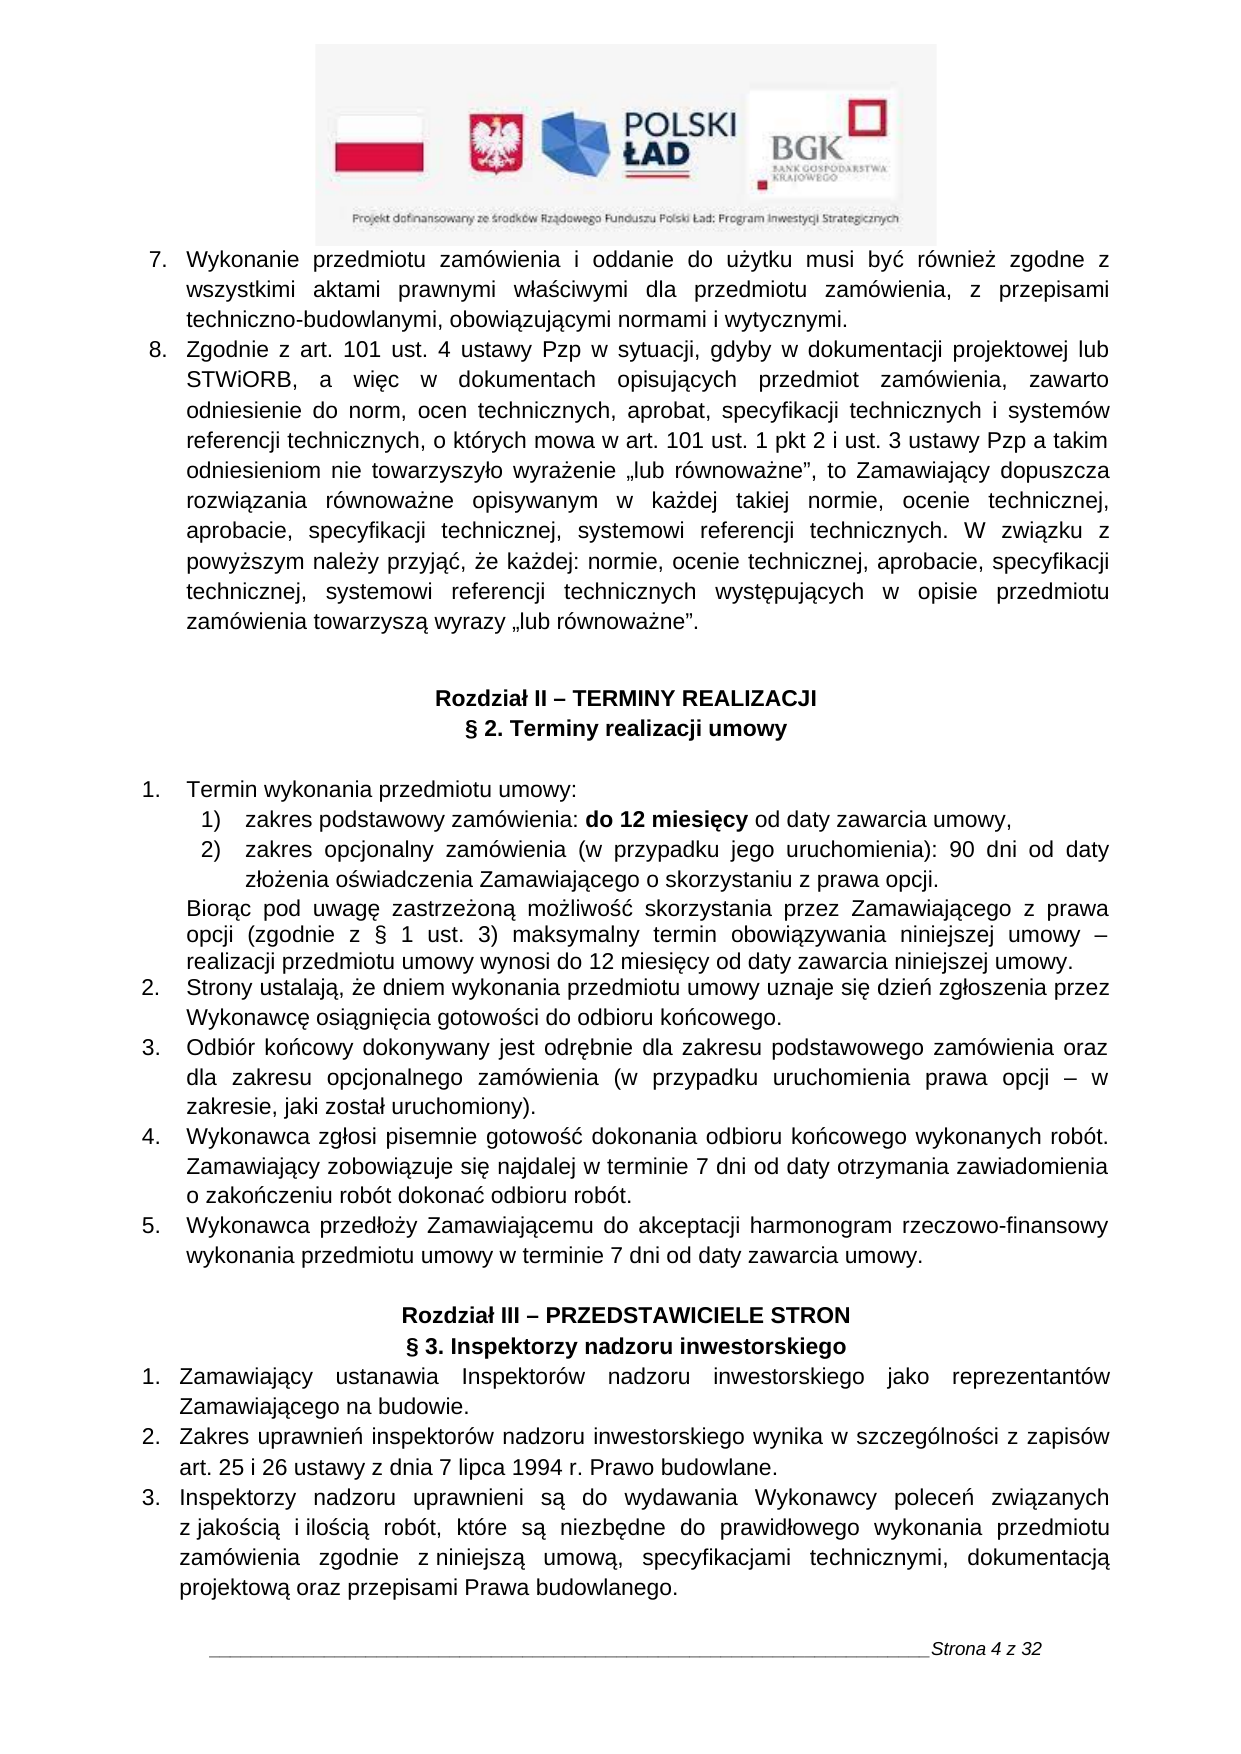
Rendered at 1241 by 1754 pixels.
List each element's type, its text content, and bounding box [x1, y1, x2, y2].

text Rozdział III – PRZEDSTAWICIELE STRON [142, 1302, 1110, 1329]
list Zgodnie z art. 101 ust. 4 ustawy Pzp w sytuacji, gdyby w dokumentacji projektowej lub STWiORB, a więc w dokumentach opisujących przedmiot zamówienia, zawarto odniesienie do norm, ocen technicznych, aprobat, specyfikacji technicznych i systemów referencji technicznych, o których mowa w art. 101 ust. 1 pkt 2 i ust. 3 ustawy Pzp a takim odniesieniom nie towarzyszyło wyrażenie „lub równoważne”, to Zamawiający dopuszcza rozwiązania równoważne opisywanym w każdej takiej normie, ocenie technicznej, aprobacie, specyfikacji technicznej, systemowi referencji technicznych. W związku z powyższym należy przyjąć, że każdej: normie, ocenie technicznej, aprobacie, specyfikacji technicznej, systemowi referencji technicznych występujących w opisie przedmiotu zamówienia towarzyszą wyrazy „lub równoważne”. [148, 336, 1110, 634]
picture [315, 44, 937, 246]
text § 2. Terminy realizacji umowy [142, 715, 1110, 742]
list zakres opcjonalny zamówienia (w przypadku jego uruchomienia): 90 dni od daty złożenia oświadczenia Zamawiającego o skorzystaniu z prawa opcji. [201, 836, 1109, 892]
list Odbiór końcowy dokonywany jest odrębnie dla zakresu podstawowego zamówienia oraz dla zakresu opcjonalnego zamówienia (w przypadku uruchomienia prawa opcji – w zakresie, jaki został uruchomiony). [142, 1034, 1109, 1119]
list zakres podstawowy zamówienia: do 12 miesięcy od daty zawarcia umowy, [201, 806, 1109, 832]
list Wykonawca przedłoży Zamawiającemu do akceptacji harmonogram rzeczowo-finansowy wykonania przedmiotu umowy w terminie 7 dni od daty zawarcia umowy. [142, 1212, 1109, 1268]
list Wykonawca zgłosi pisemnie gotowość dokonania odbioru końcowego wykonanych robót. Zamawiający zobowiązuje się najdalej w terminie 7 dni od daty otrzymania zawiadomienia o zakończeniu robót dokonać odbioru robót. [142, 1123, 1109, 1208]
list Wykonanie przedmiotu zamówienia i oddanie do użytku musi być również zgodne z wszystkimi aktami prawnymi właściwymi dla przedmiotu zamówienia, z przepisami techniczno-budowlanymi, obowiązującymi normami i wytycznymi. [148, 246, 1110, 332]
text Rozdział II – TERMINY REALIZACJI [142, 685, 1110, 711]
list Termin wykonania przedmiotu umowy: [142, 776, 1109, 802]
list Strony ustalają, że dniem wykonania przedmiotu umowy uznaje się dzień zgłoszenia przez Wykonawcę osiągnięcia gotowości do odbioru końcowego. [141, 974, 1110, 1030]
text § 3. Inspektorzy nadzoru inwestorskiego [142, 1333, 1110, 1359]
text Biorąc pod uwagę zastrzeżoną możliwość skorzystania przez Zamawiającego z prawa opcji (zgodnie z § 1 ust. 3) maksymalny termin obowiązywania niniejszej umowy – realizacji przedmiotu umowy wynosi do 12 miesięcy od daty zawarcia niniejszej umowy. [186, 895, 1109, 974]
list Zakres uprawnień inspektorów nadzoru inwestorskiego wynika w szczególności z zapisów art. 25 i 26 ustawy z dnia 7 lipca 1994 r. Prawo budowlane. [142, 1423, 1110, 1480]
list Inspektorzy nadzoru uprawnieni są do wydawania Wykonawcy poleceń związanych z jakością i ilością robót, które są niezbędne do prawidłowego wykonania przedmiotu zamówienia zgodnie z niniejszą umową, specyfikacjami technicznymi, dokumentacją projektową oraz przepisami Prawa budowlanego. [142, 1484, 1110, 1601]
list Zamawiający ustanawia Inspektorów nadzoru inwestorskiego jako reprezentantów Zamawiającego na budowie. [142, 1363, 1110, 1419]
